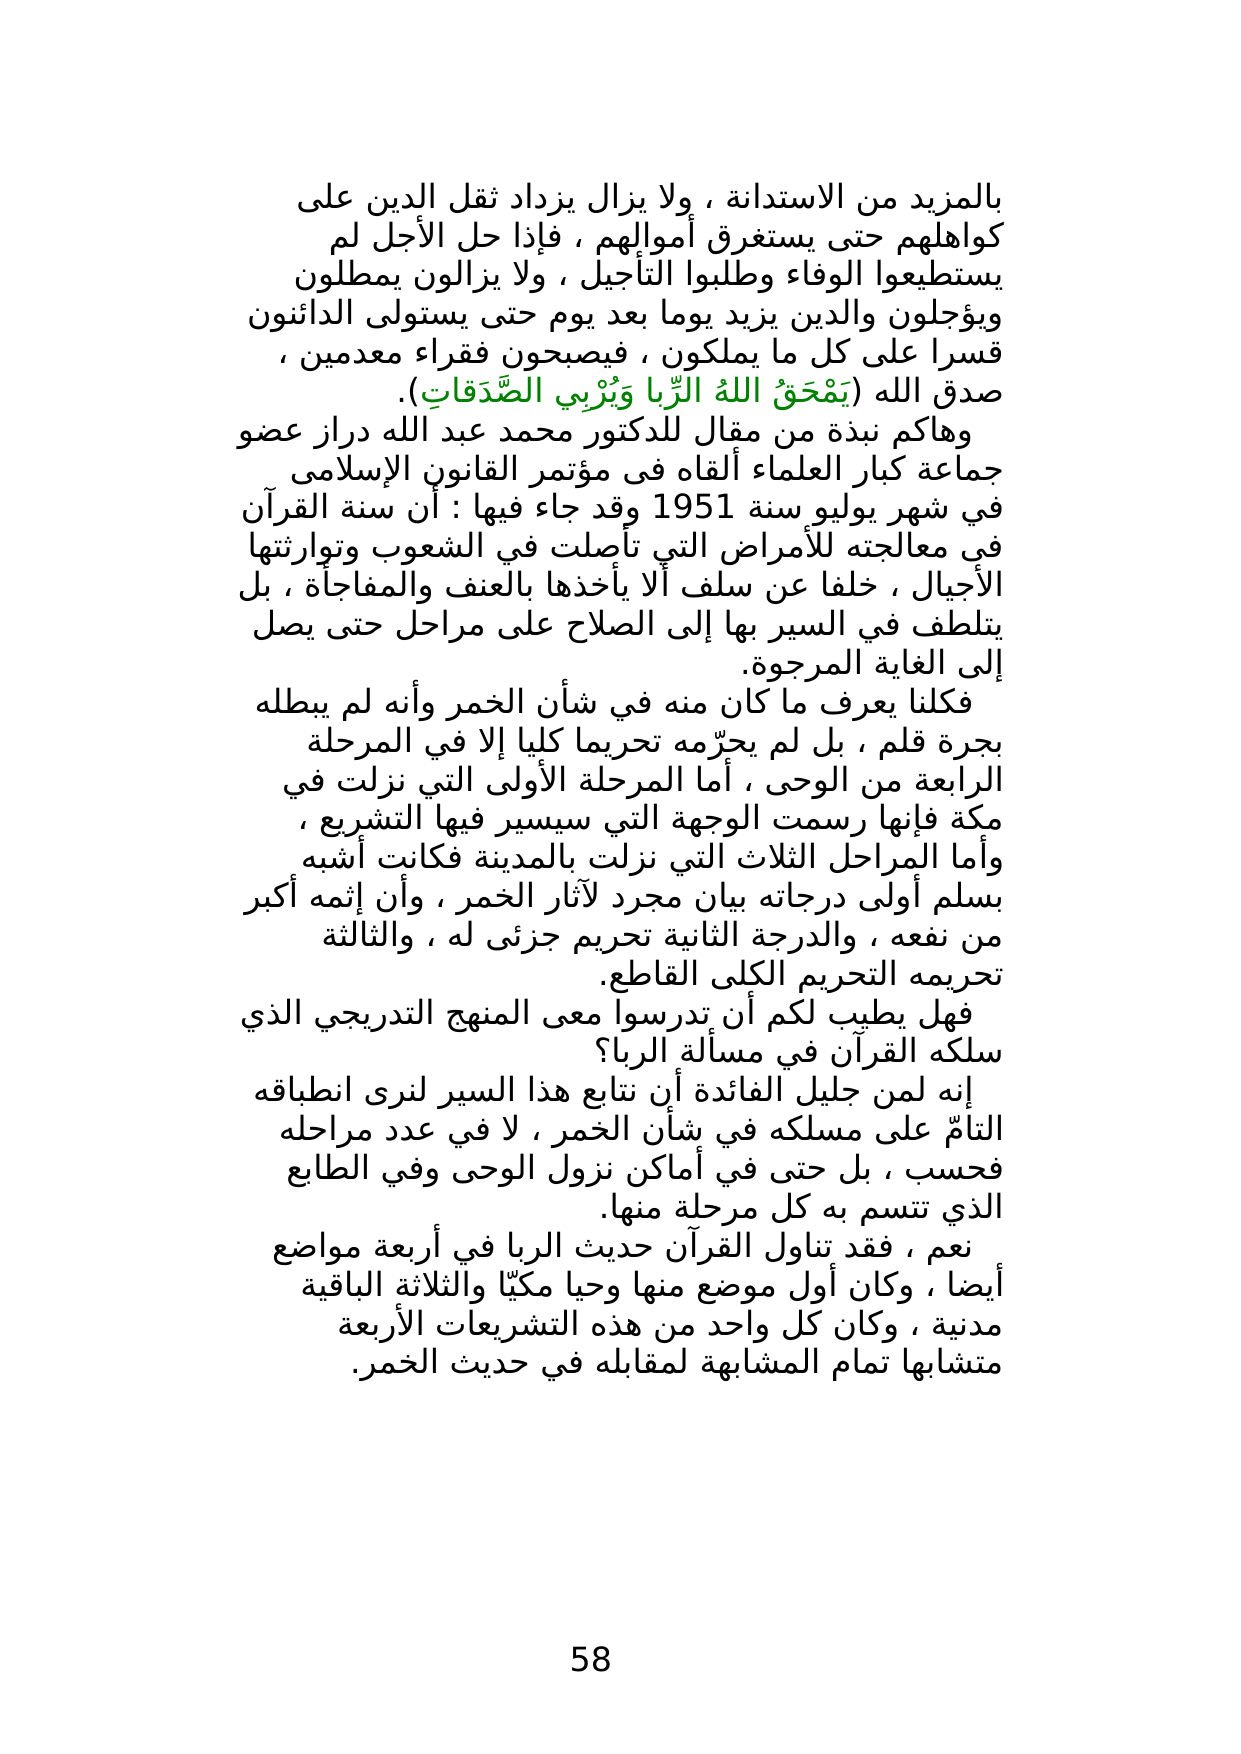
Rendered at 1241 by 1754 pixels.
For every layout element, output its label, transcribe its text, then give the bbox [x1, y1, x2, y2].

text بالمزيد من الاستدانة ، ولا يزال يزداد ثقل الدين على كواهلهم حتى يستغرق أموالهم ، فإذا حل الأجل لم يستطيعوا الوفاء وطلبوا التأجيل ، ولا يزالون يمطلون ويؤجلون والدين يزيد يوما بعد يوم حتى يستولى الدائنون قسرا على كل ما يملكون ، فيصبحون فقراء معدمين ، صدق الله (يَمْحَقُ اللهُ الرِّبا وَيُرْبِي الصَّدَقاتِ). [236, 177, 1004, 410]
text إنه لمن جليل الفائدة أن نتابع هذا السير لنرى انطباقه التامّ على مسلكه في شأن الخمر ، لا في عدد مراحله فحسب ، بل حتى في أماكن نزول الوحى وفي الطابع الذي تتسم به كل مرحلة منها. [236, 1071, 1004, 1226]
text نعم ، فقد تناول القرآن حديث الربا في أربعة مواضع أيضا ، وكان أول موضع منها وحيا مكيّا والثلاثة الباقية مدنية ، وكان كل واحد من هذه التشريعات الأربعة متشابها تمام المشابهة لمقابله في حديث الخمر. [236, 1226, 1004, 1382]
text وهاكم نبذة من مقال للدكتور محمد عبد الله دراز عضو جماعة كبار العلماء ألقاه فى مؤتمر القانون الإسلامى في شهر يوليو سنة 1951 وقد جاء فيها : أن سنة القرآن فى معالجته للأمراض التي تأصلت في الشعوب وتوارثتها الأجيال ، خلفا عن سلف ألا يأخذها بالعنف والمفاجأة ، بل يتلطف في السير بها إلى الصلاح على مراحل حتى يصل إلى الغاية المرجوة. [236, 410, 1004, 682]
text فهل يطيب لكم أن تدرسوا معى المنهج التدريجي الذي سلكه القرآن في مسألة الربا؟ [236, 993, 1004, 1071]
text فكلنا يعرف ما كان منه في شأن الخمر وأنه لم يبطله بجرة قلم ، بل لم يحرّمه تحريما كليا إلا في المرحلة الرابعة من الوحى ، أما المرحلة الأولى التي نزلت في مكة فإنها رسمت الوجهة التي سيسير فيها التشريع ، وأما المراحل الثلاث التي نزلت بالمدينة فكانت أشبه بسلم أولى درجاته بيان مجرد لآثار الخمر ، وأن إثمه أكبر من نفعه ، والدرجة الثانية تحريم جزئى له ، والثالثة تحريمه التحريم الكلى القاطع. [236, 682, 1004, 993]
